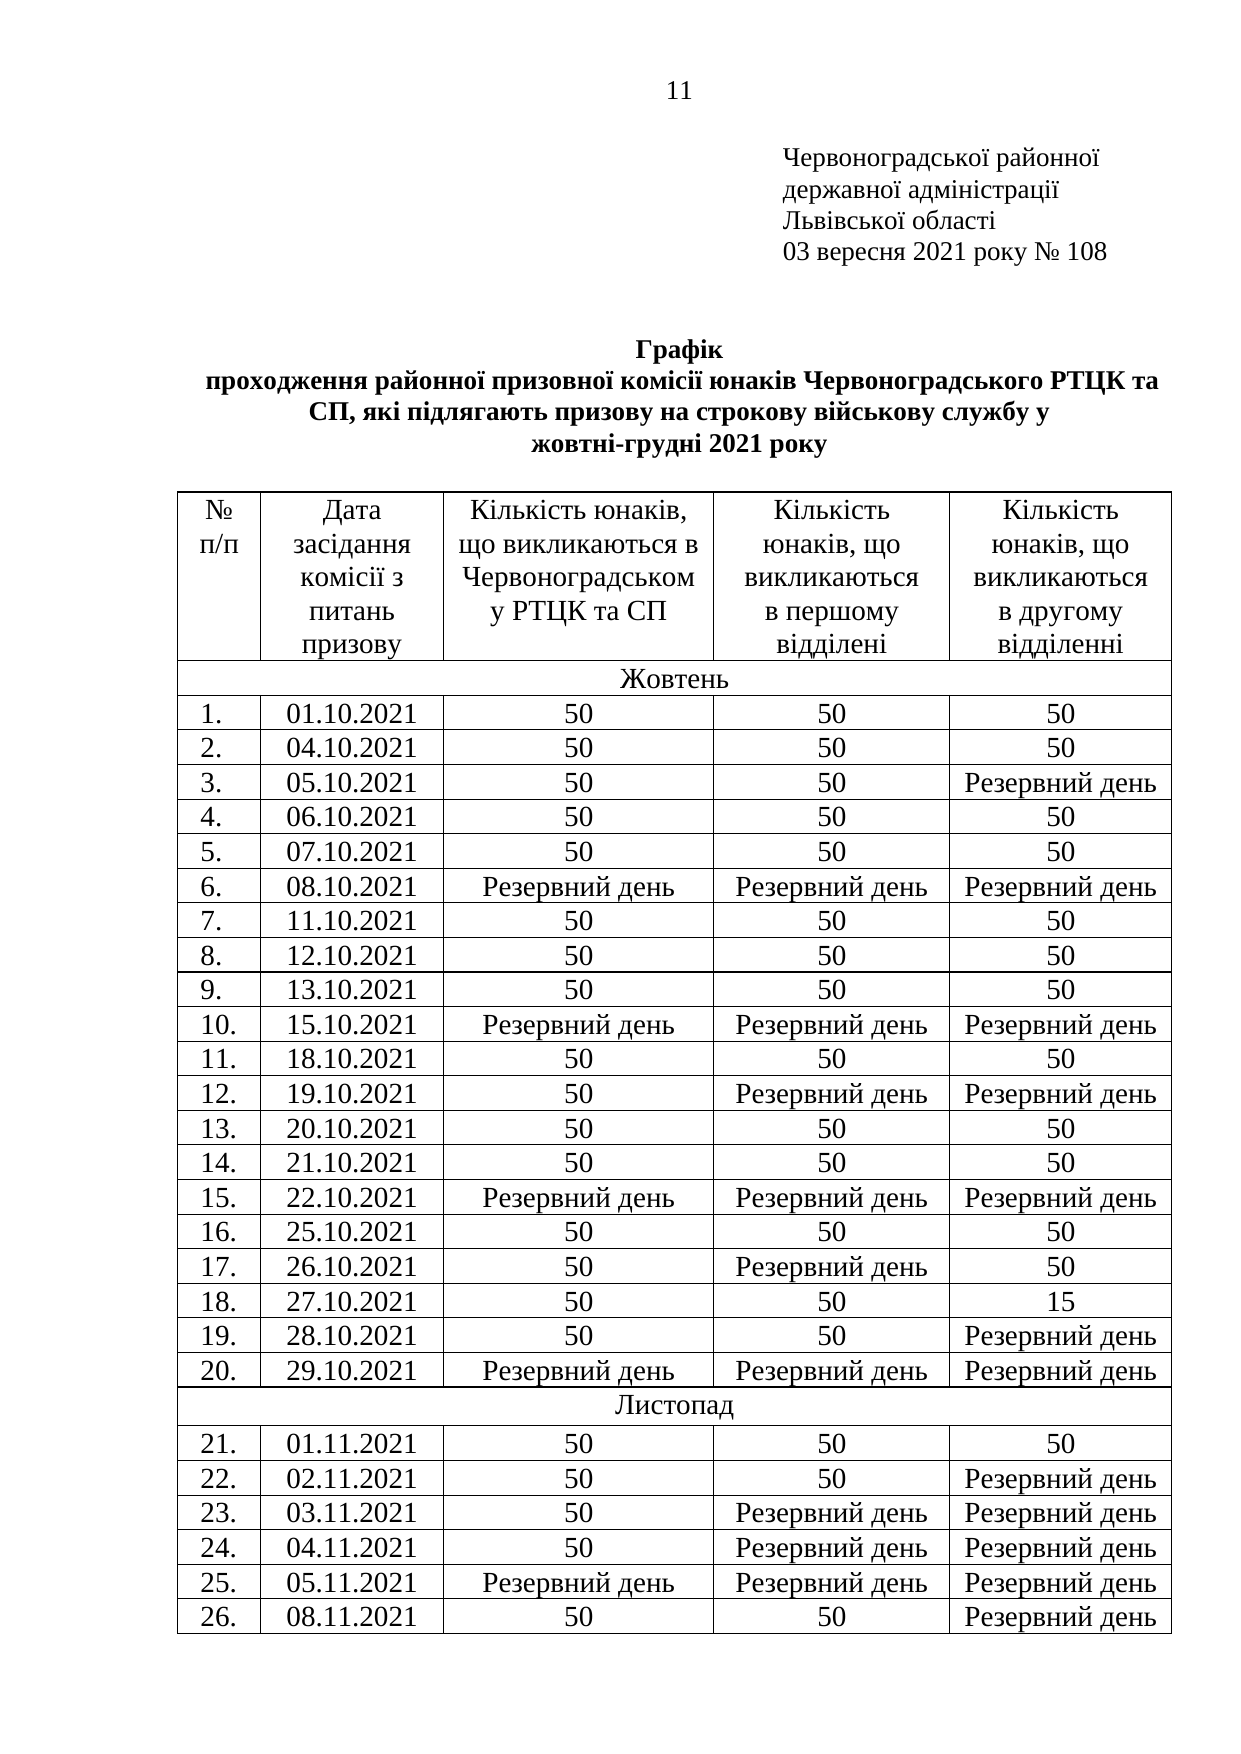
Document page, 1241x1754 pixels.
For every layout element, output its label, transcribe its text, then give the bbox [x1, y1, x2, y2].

table_cell 50 [714, 834, 949, 868]
table_cell 50 [444, 1076, 713, 1110]
table_cell 50 [950, 730, 1171, 764]
table_cell [178, 1565, 260, 1598]
table_cell 50 [444, 1284, 713, 1317]
table_cell [178, 1318, 260, 1352]
table_cell 50 [444, 1461, 713, 1494]
table_cell 50 [444, 1318, 713, 1352]
table_cell 50 [444, 800, 713, 833]
table_header Кількість юнаків, що викликаються в другому відділенні [950, 493, 1171, 660]
table_cell 50 [444, 765, 713, 798]
table_cell Резервний день [950, 765, 1171, 798]
table_cell 50 [444, 1215, 713, 1248]
table_cell 50 [444, 1599, 713, 1633]
table_cell 50 [714, 1599, 949, 1633]
table_cell [178, 1076, 260, 1110]
table_cell 50 [714, 1318, 949, 1352]
table_cell 50 [444, 1111, 713, 1144]
table_cell [178, 1249, 260, 1283]
text 03 вересня 2021 року № 108 [783, 235, 1181, 266]
table_cell 50 [950, 973, 1171, 1006]
table_cell 50 [444, 1249, 713, 1283]
table_cell 21.10.2021 [261, 1145, 443, 1179]
table_cell [178, 834, 260, 868]
table_cell [178, 765, 260, 798]
table_cell 19.10.2021 [261, 1076, 443, 1110]
table_cell Резервний день [714, 1565, 949, 1598]
text проходження районної призовної комісії юнаків Червоноградського РТЦК та СП, які підлягають призову на строкову військову службу у [177, 364, 1181, 427]
table_cell Резервний день [950, 869, 1171, 902]
table_cell Резервний день [714, 1007, 949, 1041]
table_cell 50 [714, 730, 949, 764]
table_header № п/п [178, 493, 260, 660]
table_cell 11.10.2021 [261, 903, 443, 937]
table_cell 50 [714, 903, 949, 937]
table_cell 50 [714, 1215, 949, 1248]
table_cell 50 [444, 730, 713, 764]
table_cell 08.10.2021 [261, 869, 443, 902]
table_cell 50 [950, 1215, 1171, 1248]
table_cell 01.10.2021 [261, 696, 443, 729]
table_cell [178, 1461, 260, 1494]
table_cell [178, 1111, 260, 1144]
table_cell 01.11.2021 [261, 1426, 443, 1460]
table_cell 05.11.2021 [261, 1565, 443, 1598]
table_cell 15.10.2021 [261, 1007, 443, 1041]
table_cell 50 [714, 973, 949, 1006]
table_cell 50 [444, 1496, 713, 1529]
table_cell 50 [444, 696, 713, 729]
table_cell Резервний день [950, 1496, 1171, 1529]
table_cell [178, 903, 260, 937]
table_cell 50 [950, 834, 1171, 868]
table_cell Листопад [178, 1388, 1171, 1425]
table_cell 15 [950, 1284, 1171, 1317]
table_cell 50 [714, 800, 949, 833]
table_cell Резервний день [950, 1180, 1171, 1213]
table_cell 29.10.2021 [261, 1353, 443, 1386]
text державної адміністрації Львівської області [783, 173, 1181, 235]
table_cell 20.10.2021 [261, 1111, 443, 1144]
table_cell Резервний день [950, 1076, 1171, 1110]
table_cell Резервний день [714, 869, 949, 902]
table_cell Резервний день [714, 1180, 949, 1213]
table_cell 03.11.2021 [261, 1496, 443, 1529]
table_cell Резервний день [444, 1353, 713, 1386]
table_cell 50 [444, 973, 713, 1006]
table_cell 50 [714, 1042, 949, 1075]
table_cell 50 [950, 938, 1171, 971]
table_cell Резервний день [714, 1353, 949, 1386]
table_cell 50 [714, 1426, 949, 1460]
table_header Кількість юнаків, що викликаються в першому відділені [714, 493, 949, 660]
table_cell [178, 1215, 260, 1248]
table_cell 13.10.2021 [261, 973, 443, 1006]
table_cell [178, 938, 260, 971]
table_cell 50 [950, 1111, 1171, 1144]
table_cell Резервний день [950, 1318, 1171, 1352]
table_cell 25.10.2021 [261, 1215, 443, 1248]
table_cell 50 [444, 1042, 713, 1075]
table_cell 50 [950, 1145, 1171, 1179]
table_cell [178, 973, 260, 1006]
table_cell 50 [950, 1249, 1171, 1283]
table_cell 22.10.2021 [261, 1180, 443, 1213]
table_cell 50 [444, 1426, 713, 1460]
table_cell Резервний день [444, 869, 713, 902]
table_cell 50 [444, 834, 713, 868]
table_cell Резервний день [714, 1530, 949, 1564]
table_cell Резервний день [950, 1007, 1171, 1041]
table_cell 50 [444, 903, 713, 937]
table_cell 50 [714, 1111, 949, 1144]
table_cell Резервний день [950, 1565, 1171, 1598]
table_cell Резервний день [714, 1076, 949, 1110]
table_cell [178, 1284, 260, 1317]
table_cell Резервний день [950, 1599, 1171, 1633]
table_cell 12.10.2021 [261, 938, 443, 971]
table_cell 50 [714, 938, 949, 971]
table_cell 50 [950, 800, 1171, 833]
table_cell [178, 1530, 260, 1564]
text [783, 142, 1181, 173]
table_cell 50 [714, 1284, 949, 1317]
table_cell 06.10.2021 [261, 800, 443, 833]
table_cell 04.10.2021 [261, 730, 443, 764]
table_cell 08.11.2021 [261, 1599, 443, 1633]
table_cell 28.10.2021 [261, 1318, 443, 1352]
table_cell 04.11.2021 [261, 1530, 443, 1564]
table_cell 50 [950, 903, 1171, 937]
table_cell [178, 1599, 260, 1633]
table_cell 27.10.2021 [261, 1284, 443, 1317]
table_cell [178, 1353, 260, 1386]
table_cell Резервний день [444, 1007, 713, 1041]
text Графік [177, 333, 1181, 364]
text жовтні-грудні 2021 року [177, 427, 1181, 458]
table_cell 50 [444, 1530, 713, 1564]
table_header Кількість юнаків, що викликаються в Червоноградському РТЦК та СП [444, 493, 713, 660]
table_cell Резервний день [950, 1461, 1171, 1494]
table_cell [178, 1426, 260, 1460]
table_cell Резервний день [950, 1530, 1171, 1564]
table_cell Резервний день [714, 1496, 949, 1529]
table_cell Резервний день [950, 1353, 1171, 1386]
table_cell [178, 1042, 260, 1075]
table_cell 02.11.2021 [261, 1461, 443, 1494]
table_cell [178, 1145, 260, 1179]
table_cell 50 [950, 1426, 1171, 1460]
table_cell [178, 696, 260, 729]
table_cell [178, 1496, 260, 1529]
table_cell 50 [714, 765, 949, 798]
table_cell Резервний день [714, 1249, 949, 1283]
table_cell [178, 1007, 260, 1041]
table_header Дата засідання комісії з питань призову [261, 493, 443, 660]
table_cell 05.10.2021 [261, 765, 443, 798]
table_cell 50 [444, 1145, 713, 1179]
table_cell 26.10.2021 [261, 1249, 443, 1283]
table_cell [178, 800, 260, 833]
table_cell 50 [714, 696, 949, 729]
table_cell 50 [714, 1461, 949, 1494]
table_cell 50 [714, 1145, 949, 1179]
table_cell Резервний день [444, 1180, 713, 1213]
table_cell 18.10.2021 [261, 1042, 443, 1075]
table_cell 50 [444, 938, 713, 971]
table_cell 50 [950, 1042, 1171, 1075]
table_cell Резервний день [444, 1565, 713, 1598]
table_cell [178, 1180, 260, 1213]
table_cell 50 [950, 696, 1171, 729]
table_cell [178, 730, 260, 764]
table_cell 07.10.2021 [261, 834, 443, 868]
table_cell [178, 869, 260, 902]
table_cell Жовтень [178, 661, 1171, 695]
